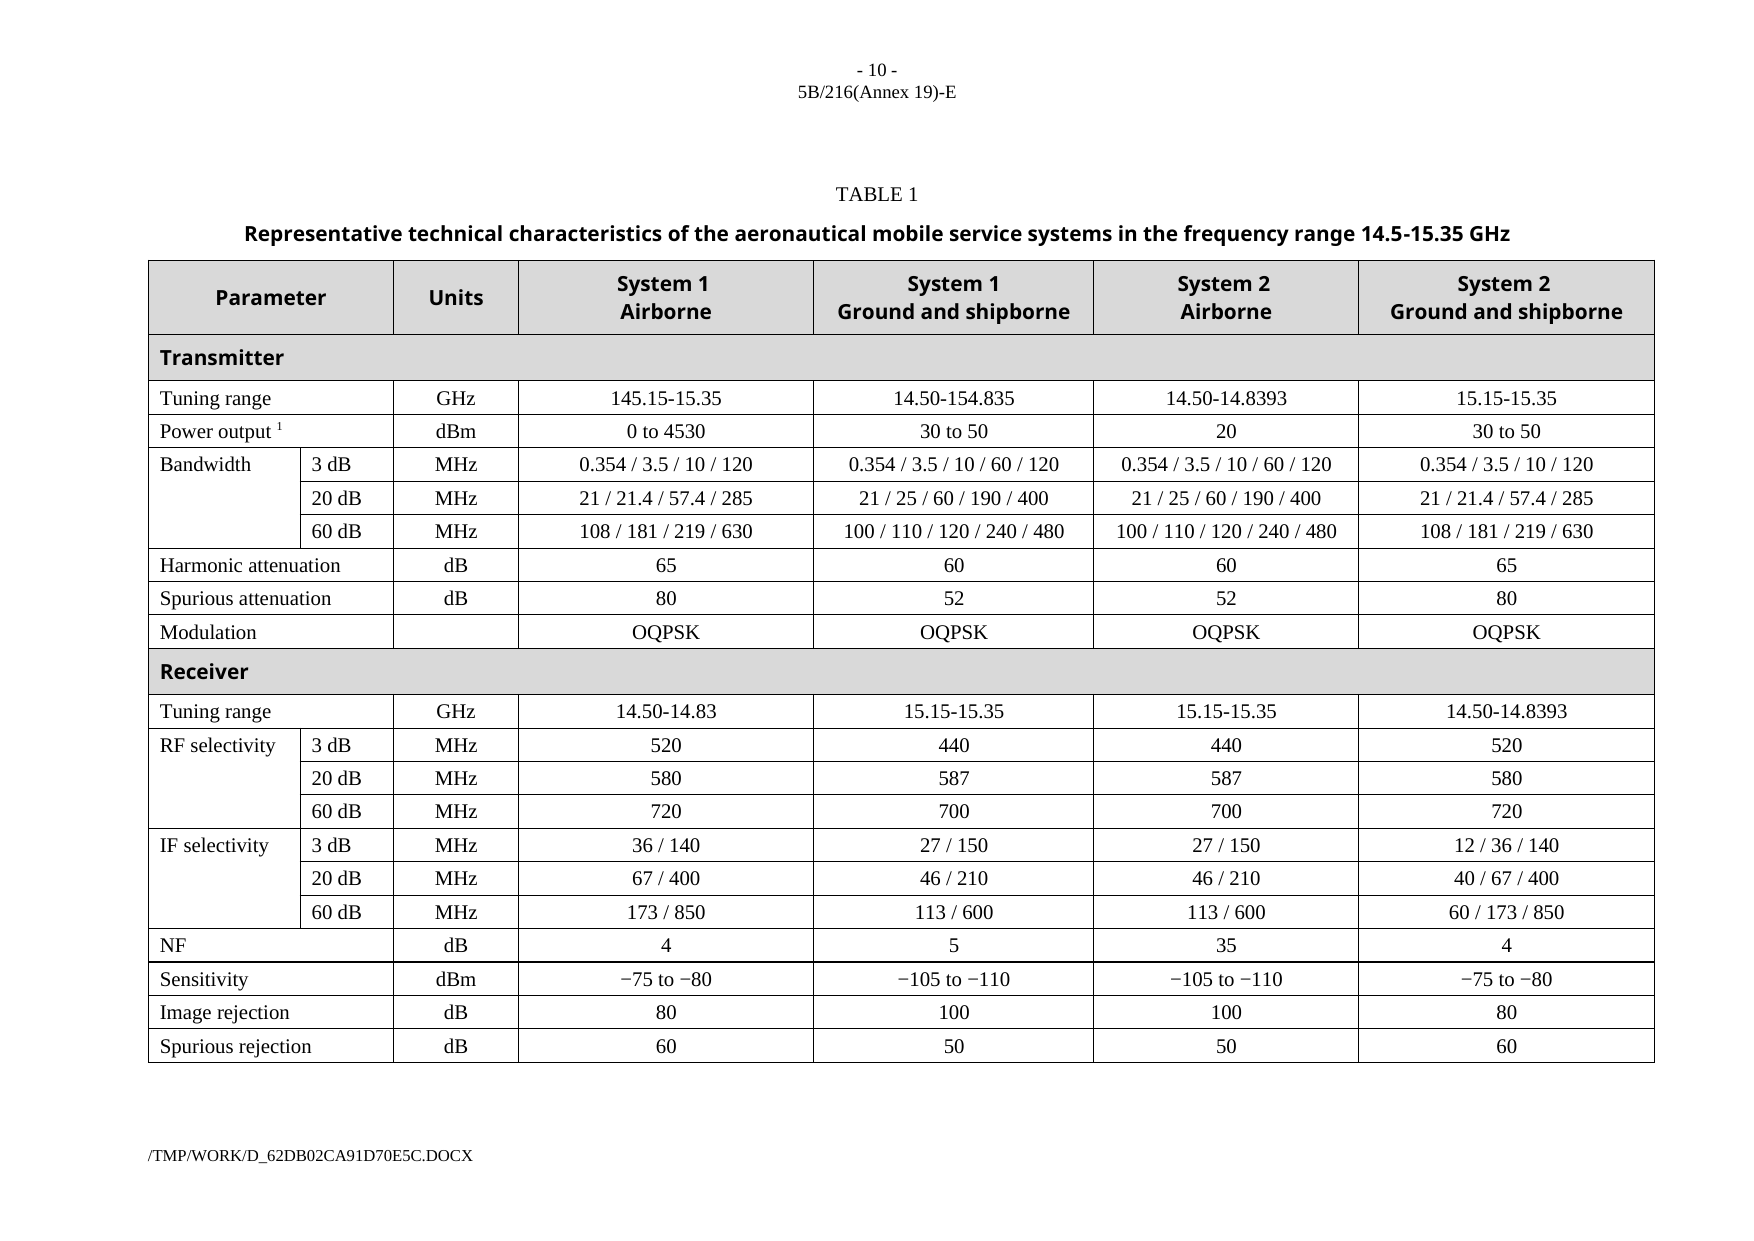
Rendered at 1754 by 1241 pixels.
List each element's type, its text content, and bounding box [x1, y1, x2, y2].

table_cell Modulation [149, 615, 393, 648]
table_cell dB [394, 582, 518, 614]
table_cell 36 / 140 [519, 829, 813, 861]
table_cell Spurious rejection [149, 1029, 393, 1062]
table_cell Bandwidth [149, 448, 300, 547]
table_cell 30 to 50 [1359, 415, 1654, 447]
table_cell dB [394, 996, 518, 1028]
table_cell 440 [814, 729, 1093, 761]
table_cell Harmonic attenuation [149, 549, 393, 581]
table_cell 4 [1359, 929, 1654, 961]
table_cell 587 [814, 762, 1093, 794]
table_cell 60 [814, 549, 1093, 581]
table_cell NF [149, 929, 393, 961]
table_cell dBm [394, 415, 518, 447]
table_cell GHz [394, 381, 518, 414]
table_cell 27 / 150 [1094, 829, 1358, 861]
table_cell 65 [519, 549, 813, 581]
table_cell 100 [814, 996, 1093, 1028]
table_cell Power output 1 [149, 415, 393, 447]
table_cell dB [394, 929, 518, 961]
table_cell 65 [1359, 549, 1654, 581]
table_cell 52 [1094, 582, 1358, 614]
table_cell 50 [814, 1029, 1093, 1062]
table_cell MHz [394, 729, 518, 761]
table_cell −75 to −80 [1359, 963, 1654, 995]
table_cell 108 / 181 / 219 / 630 [1359, 515, 1654, 547]
table_header Units [394, 261, 518, 334]
table_cell 520 [519, 729, 813, 761]
table_cell 440 [1094, 729, 1358, 761]
table_cell 30 to 50 [814, 415, 1093, 447]
table_cell 60 [519, 1029, 813, 1062]
table_cell 36 / 140 [1359, 829, 1654, 861]
table_cell Spurious attenuation [149, 582, 393, 614]
table_cell 14.50-14. [1359, 695, 1654, 727]
table_cell IF selectivity [149, 829, 300, 928]
table_cell Tuning range [149, 381, 393, 414]
table_cell 14.50-14. [1094, 381, 1358, 414]
table_cell 700 [814, 795, 1093, 828]
table_header System 2 Ground [1359, 261, 1654, 334]
table_cell 5 [814, 929, 1093, 961]
table_cell 100 / 110 / 120 / 240 / 480 [814, 515, 1093, 547]
table_cell 0.354 / 3.5 / 10 / 120 [1359, 448, 1654, 481]
table_cell 14.50-1.3 [814, 381, 1093, 414]
table_cell 113 / 600 [1094, 896, 1358, 928]
table_cell 80 [1359, 582, 1654, 614]
table_cell 67 / 400 [1359, 862, 1654, 894]
table_cell 173 / 850 [519, 896, 813, 928]
table_cell MHz [394, 896, 518, 928]
table_cell 3 dB [301, 829, 393, 861]
table_cell −105 to −110 [1094, 963, 1358, 995]
table_cell 60 [1094, 549, 1358, 581]
table_cell [394, 615, 518, 648]
table_cell 108 / 181 / 219 / 630 [519, 515, 813, 547]
table_cell 4 [519, 929, 813, 961]
table_cell 60 dB [301, 896, 393, 928]
table_cell 173 / 850 [1359, 896, 1654, 928]
table_cell OQPSK [519, 615, 813, 648]
table_cell [1094, 929, 1358, 961]
table_cell MHz [394, 762, 518, 794]
table_cell 580 [1359, 762, 1654, 794]
table_cell 587 [1094, 762, 1358, 794]
table_cell 52 [814, 582, 1093, 614]
table_cell 67 / 400 [519, 862, 813, 894]
table_cell OQPSK [814, 615, 1093, 648]
table_cell −105 to −110 [814, 963, 1093, 995]
table_cell 0.354 / 3.5 / 10 / 120 [519, 448, 813, 481]
table_cell OQPSK [1094, 615, 1358, 648]
table_cell 46 / 210 [814, 862, 1093, 894]
table_cell dBm [394, 963, 518, 995]
table_cell 60 [1359, 1029, 1654, 1062]
table_cell Receiver [149, 649, 1654, 694]
table_cell 21 / 21.4 / 57.4 / 285 [519, 482, 813, 514]
table_cell 720 [519, 795, 813, 828]
table_cell 3 dB [301, 729, 393, 761]
table_cell 580 [519, 762, 813, 794]
table_header Parameter [149, 261, 393, 334]
table_cell 700 [1094, 795, 1358, 828]
table_cell MHz [394, 862, 518, 894]
table_cell 100 [1094, 996, 1358, 1028]
table_cell 20 [1094, 415, 1358, 447]
table_cell MHz [394, 829, 518, 861]
table_cell 113 / 600 [814, 896, 1093, 928]
table_cell 60 dB [301, 515, 393, 547]
table_cell 0.354 / 3.5 / 10 / 60 / 120 [814, 448, 1093, 481]
table_cell Image rejection [149, 996, 393, 1028]
table_cell 520 [1359, 729, 1654, 761]
table_cell RF selectivity [149, 729, 300, 828]
table_cell 0.354 / 3.5 / 10 / 60 / 120 [1094, 448, 1358, 481]
table_cell 80 [1359, 996, 1654, 1028]
table_cell Transmitter [149, 335, 1654, 380]
table_cell 20 dB [301, 482, 393, 514]
table_cell 21 / 25 / 60 / 190 / 400 [1094, 482, 1358, 514]
table_header System 1 Airborne [519, 261, 813, 334]
table_cell OQPSK [1359, 615, 1654, 648]
table_cell dB [394, 549, 518, 581]
text TABLE 1 [148, 182, 1606, 206]
table_header System 2 Airborne [1094, 261, 1358, 334]
table_cell 21 / 25 / 60 / 190 / 400 [814, 482, 1093, 514]
table_cell 100 / 110 / 120 / 240 / 480 [1094, 515, 1358, 547]
table_cell 0 to [519, 415, 813, 447]
table_cell MHz [394, 482, 518, 514]
table_cell MHz [394, 795, 518, 828]
table_cell 50 [1094, 1029, 1358, 1062]
table_cell 27 / 150 [814, 829, 1093, 861]
table_cell 80 [519, 582, 813, 614]
table_cell −75 to −80 [519, 963, 813, 995]
table_cell 20 dB [301, 862, 393, 894]
table_cell 1.5-15.35 [519, 381, 813, 414]
table_cell 80 [519, 996, 813, 1028]
table_cell Tuning range [149, 695, 393, 727]
table_cell Sensitivity [149, 963, 393, 995]
table_cell MHz [394, 448, 518, 481]
table_cell dB [394, 1029, 518, 1062]
table_cell MHz [394, 515, 518, 547]
table_cell 3 dB [301, 448, 393, 481]
table_cell 15.15-15.35 [1094, 695, 1358, 727]
title Representative technical characteristics of the aeronautical mobile service systems in the frequency range 14.5-15.35 GHz [148, 219, 1606, 247]
table_cell GHz [394, 695, 518, 727]
table_cell 20 dB [301, 762, 393, 794]
table_cell 21 / 21.4 / 57.4 / 285 [1359, 482, 1654, 514]
table_cell 720 [1359, 795, 1654, 828]
table_cell 60 dB [301, 795, 393, 828]
table_header System 1 Ground [814, 261, 1093, 334]
table_cell 15.15-15.35 [1359, 381, 1654, 414]
table_cell 14.50-14.83 [519, 695, 813, 727]
table_cell 46 / 210 [1094, 862, 1358, 894]
table_cell 15.15-15.35 [814, 695, 1093, 727]
